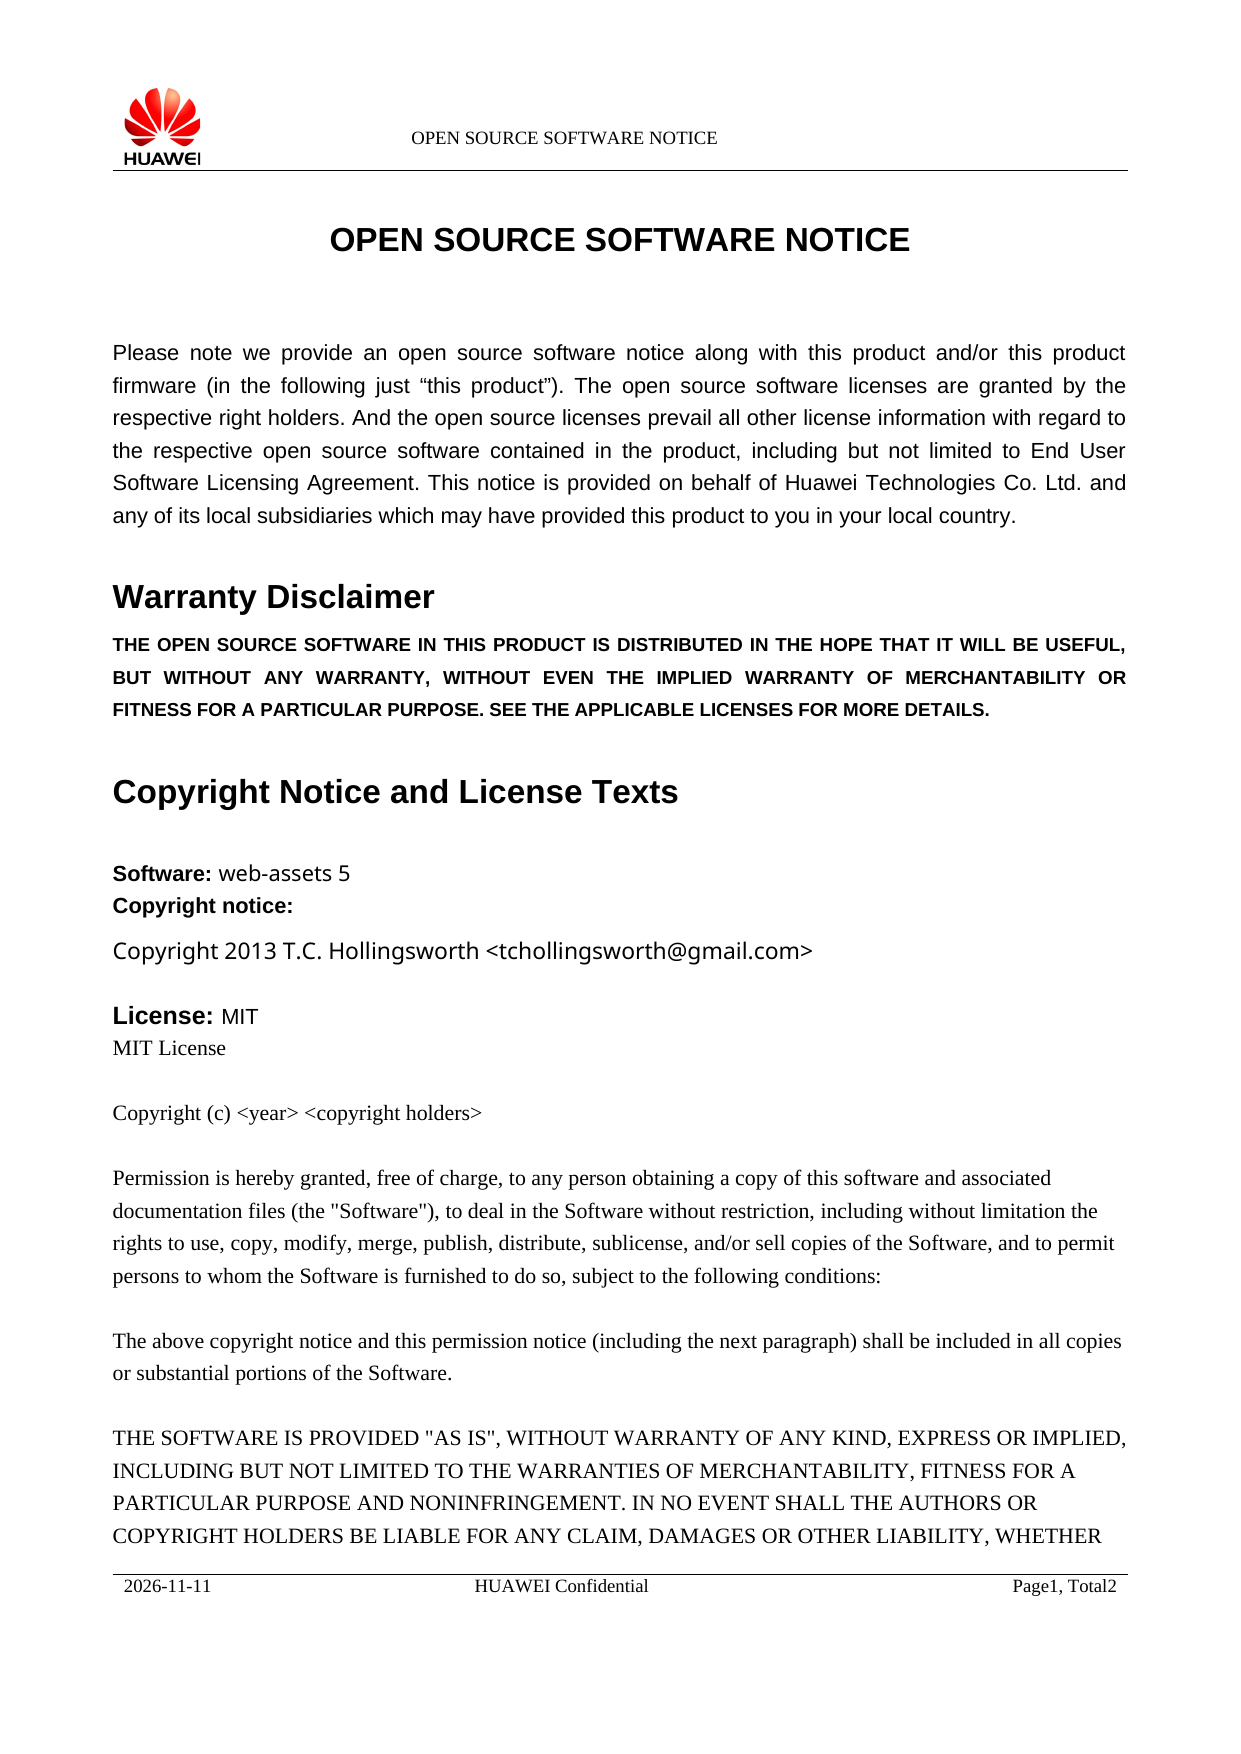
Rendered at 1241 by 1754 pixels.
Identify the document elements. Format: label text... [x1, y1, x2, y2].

title Software: web-assets 5 [112, 856, 1128, 889]
text Copyright notice: [112, 889, 1128, 921]
text OPEN SOURCE SOFTWARE NOTICE [112, 206, 1128, 271]
text Copyright Notice and License Texts [112, 759, 1128, 824]
picture [124, 88, 201, 165]
text Please note we provide an open source software notice along with this product and/or this product firmware (in the following just “this product”). The open source software licenses are granted by the respective right holders. And the open source licenses prevail all other license information with regard to the respective open source software contained in the product, including but not limited to End User Software Licensing Agreement. This notice is provided on behalf of Huawei Technologies Co. Ltd. and any of its local subsidiaries which may have provided this product to you in your local country. [112, 336, 1128, 531]
text License: MIT [112, 999, 1128, 1031]
text The open source software in this product is distributed in the hope that it will be useful, but WITHOUT ANY WARRANTY, without even the implied warranty of MERCHANTABILITY or FITNESS FOR A PARTICULAR PURPOSE. See the applicable licenses for more details. [112, 629, 1128, 726]
text Warranty Disclaimer [112, 564, 1128, 629]
text Copyright 2013 T.C. Hollingsworth <tchollingsworth@gmail.com> [112, 934, 1128, 999]
